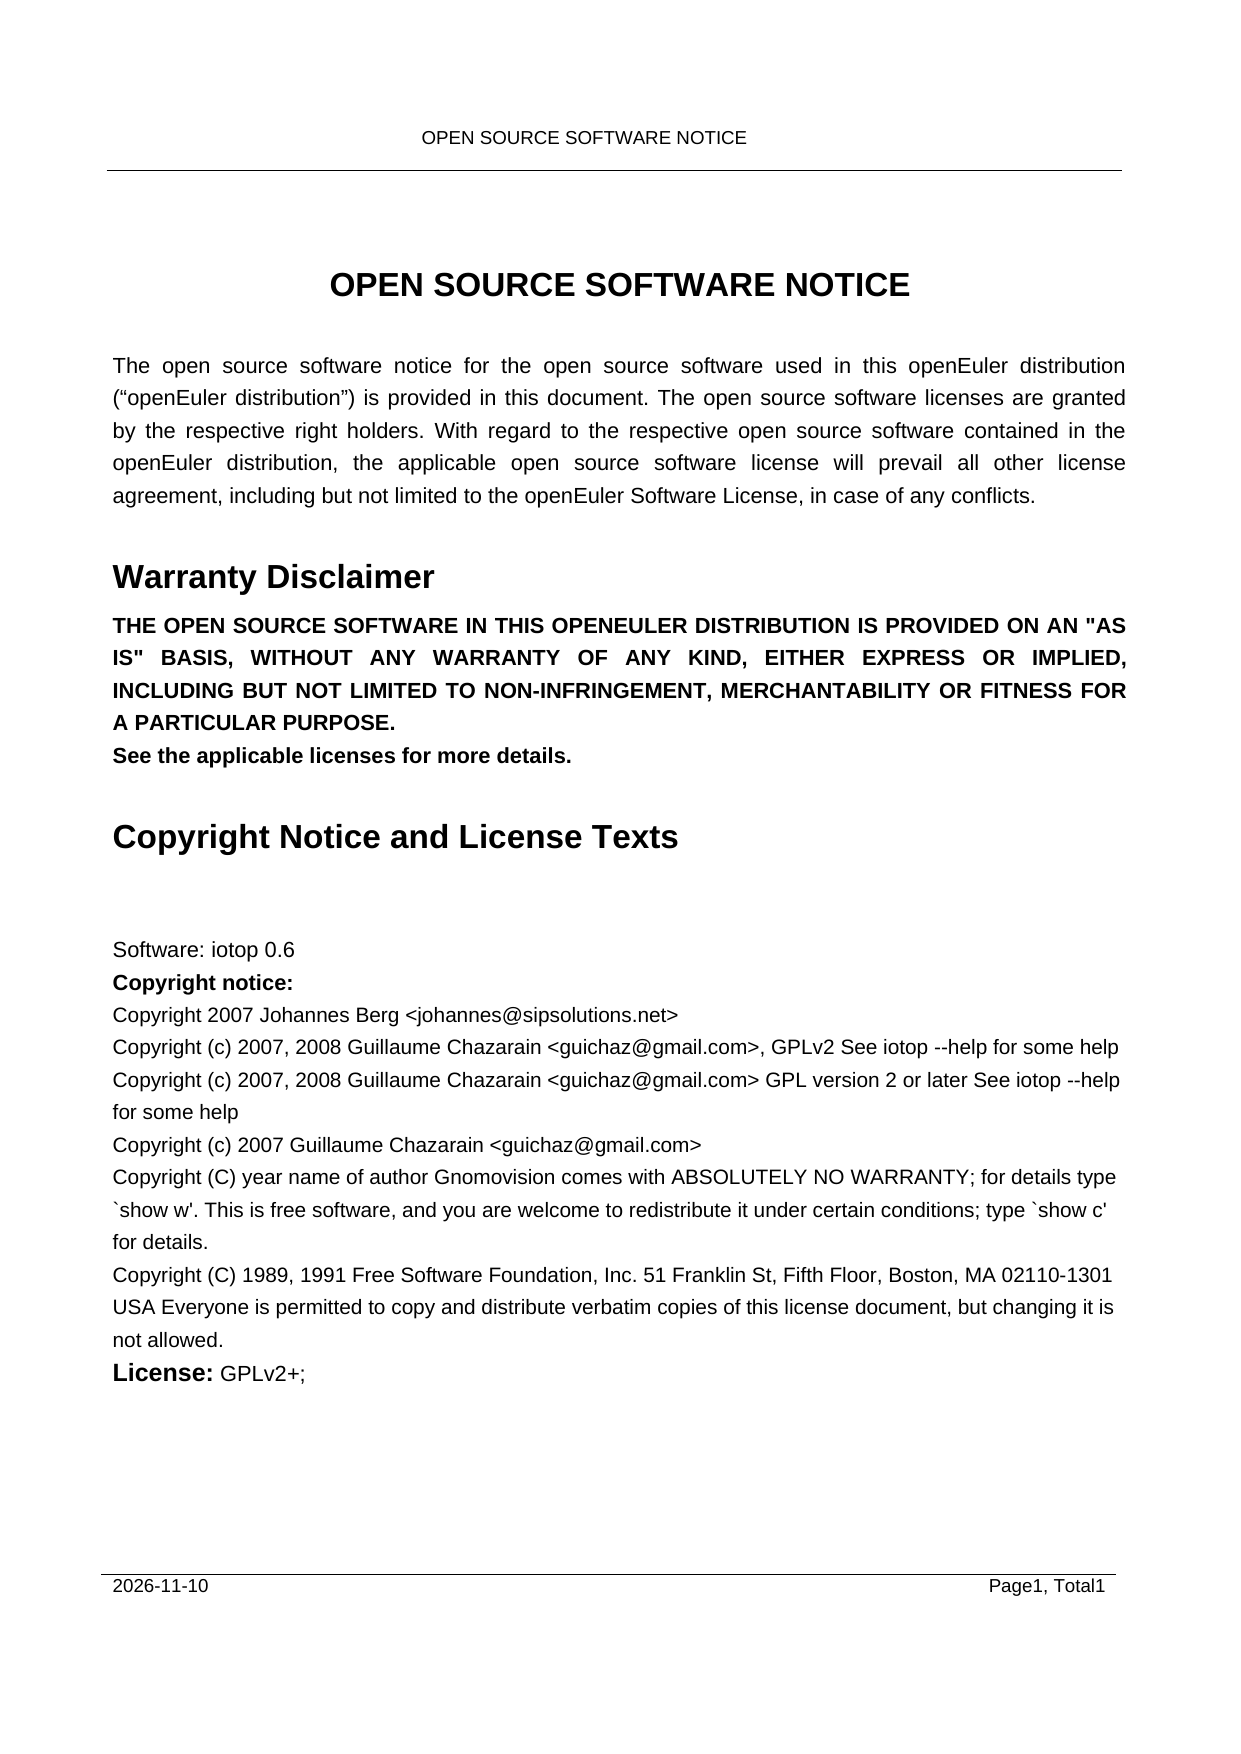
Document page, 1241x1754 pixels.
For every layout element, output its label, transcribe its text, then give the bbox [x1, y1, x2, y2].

text Copyright (c) 2007 Guillaume Chazarain <guichaz@gmail.com> [112, 1128, 1128, 1161]
text Copyright 2007 Johannes Berg <johannes@sipsolutions.net> [112, 998, 1128, 1031]
text Copyright (C) year name of author Gnomovision comes with ABSOLUTELY NO WARRANTY; for details type `show w'. This is free software, and you are welcome to redistribute it under certain conditions; type `show c' for details. [112, 1161, 1128, 1258]
text THE OPEN SOURCE SOFTWARE IN THIS OPENEULER DISTRIBUTION IS PROVIDED ON AN "AS IS" BASIS, WITHOUT ANY WARRANTY OF ANY KIND, EITHER EXPRESS OR IMPLIED, INCLUDING BUT NOT LIMITED TO NON-INFRINGEMENT, MERCHANTABILITY OR FITNESS FOR A PARTICULAR PURPOSE. See the applicable licenses for more details. [112, 609, 1128, 771]
text The open source software notice for the open source software used in this openEuler distribution (“openEuler distribution”) is provided in this document. The open source software licenses are granted by the respective right holders. With regard to the respective open source software contained in the openEuler distribution, the applicable open source software license will prevail all other license agreement, including but not limited to the openEuler Software License, in case of any conflicts. [112, 349, 1128, 511]
text Copyright (C) 1989, 1991 Free Software Foundation, Inc. 51 Franklin St, Fifth Floor, Boston, MA 02110-1301 USA Everyone is permitted to copy and distribute verbatim copies of this license document, but changing it is not allowed. [112, 1258, 1128, 1356]
text OPEN SOURCE SOFTWARE NOTICE [112, 251, 1128, 316]
text Software: iotop 0.6 [112, 933, 1128, 966]
text License: GPLv2+; [112, 1356, 1128, 1453]
text Copyright (c) 2007, 2008 Guillaume Chazarain <guichaz@gmail.com>, GPLv2 See iotop --help for some help [112, 1031, 1128, 1063]
text Copyright Notice and License Texts [112, 804, 1128, 869]
text Warranty Disclaimer [112, 544, 1128, 609]
text Copyright (c) 2007, 2008 Guillaume Chazarain <guichaz@gmail.com> GPL version 2 or later See iotop --help for some help [112, 1063, 1128, 1128]
text Copyright notice: [112, 966, 1128, 998]
